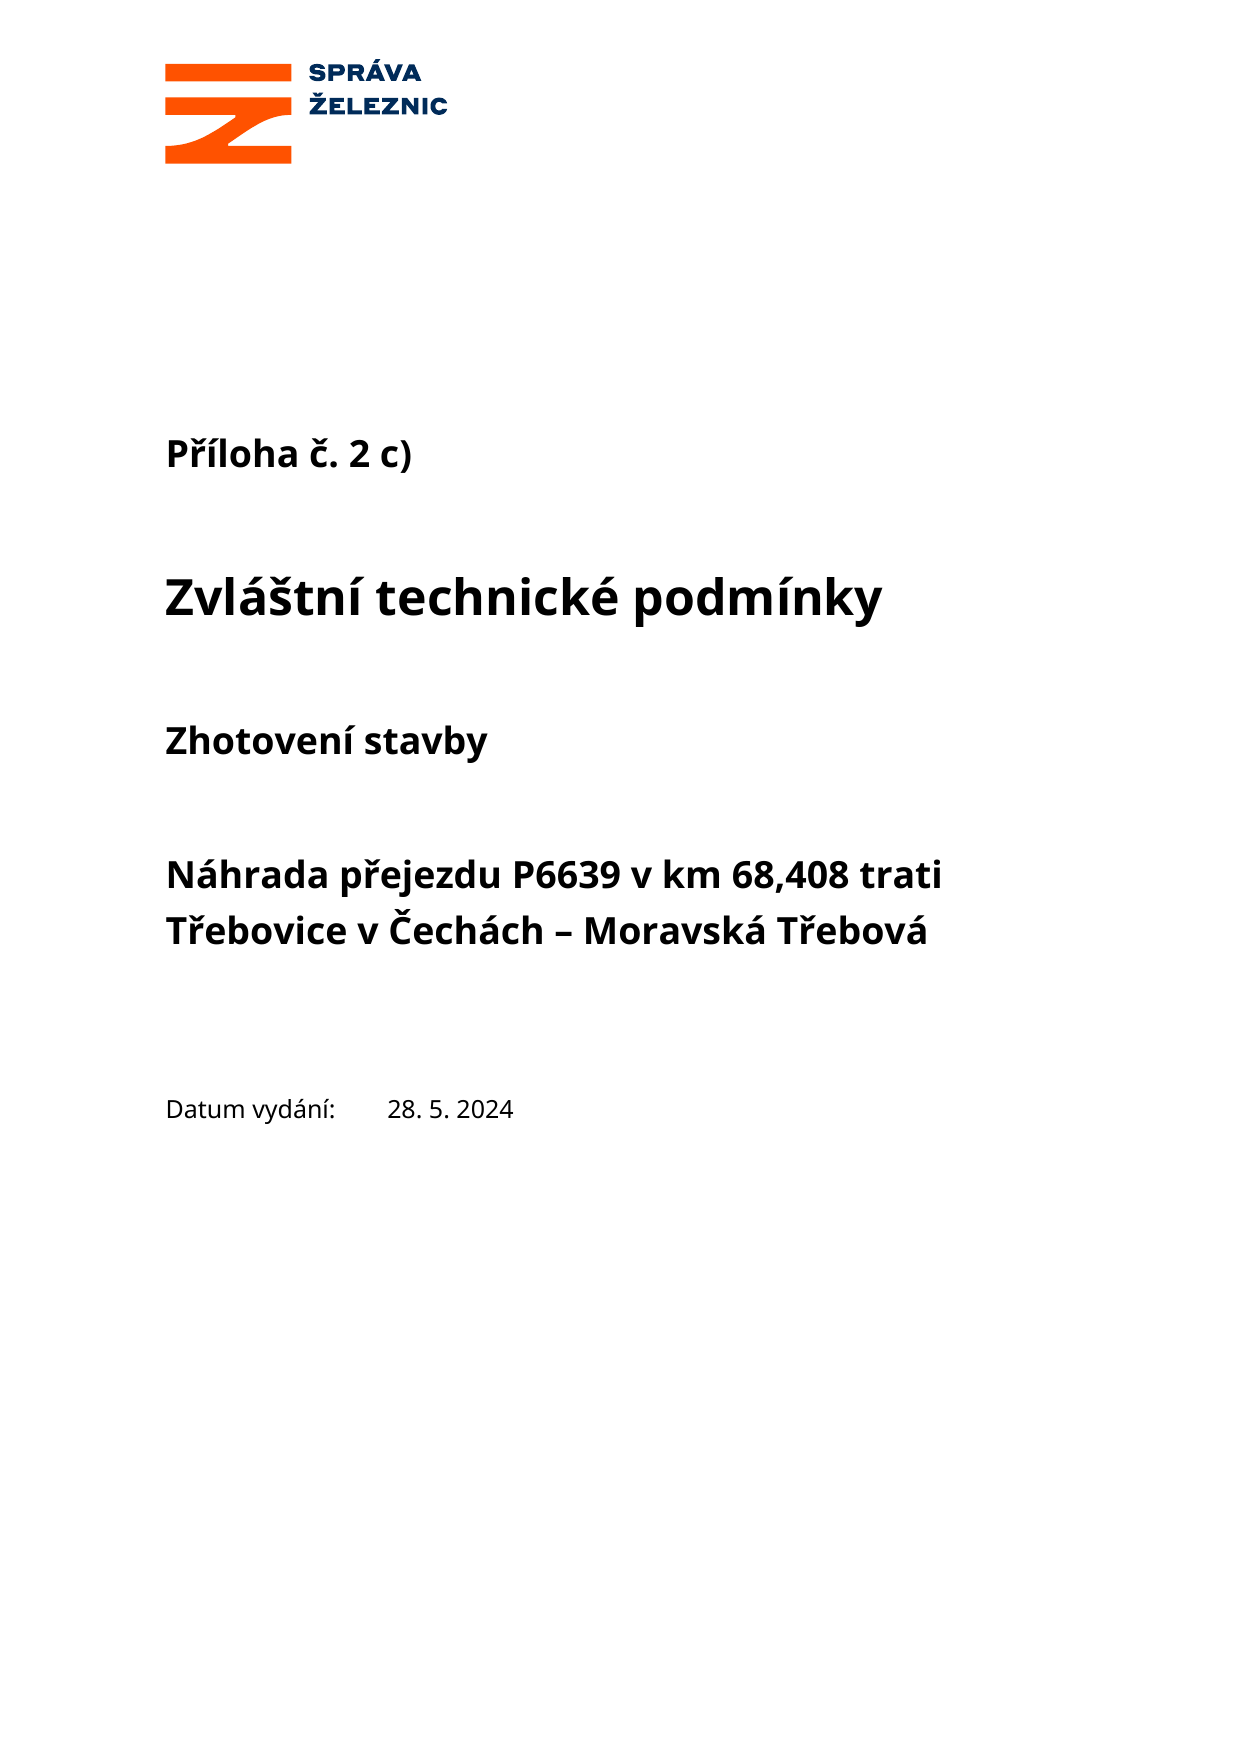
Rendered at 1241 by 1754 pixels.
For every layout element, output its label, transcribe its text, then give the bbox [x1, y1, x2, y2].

text Datum vydání: 28. 5. 2024 [165, 1092, 1075, 1126]
text Zhotovení stavby [165, 714, 1075, 765]
text Náhrada přejezdu P6639 v km 68,408 trati Třebovice v Čechách – Moravská Třebová [165, 848, 1075, 956]
text Příloha č. 2 c) [165, 427, 1075, 478]
text Zvláštní technické podmínky [165, 561, 1075, 629]
